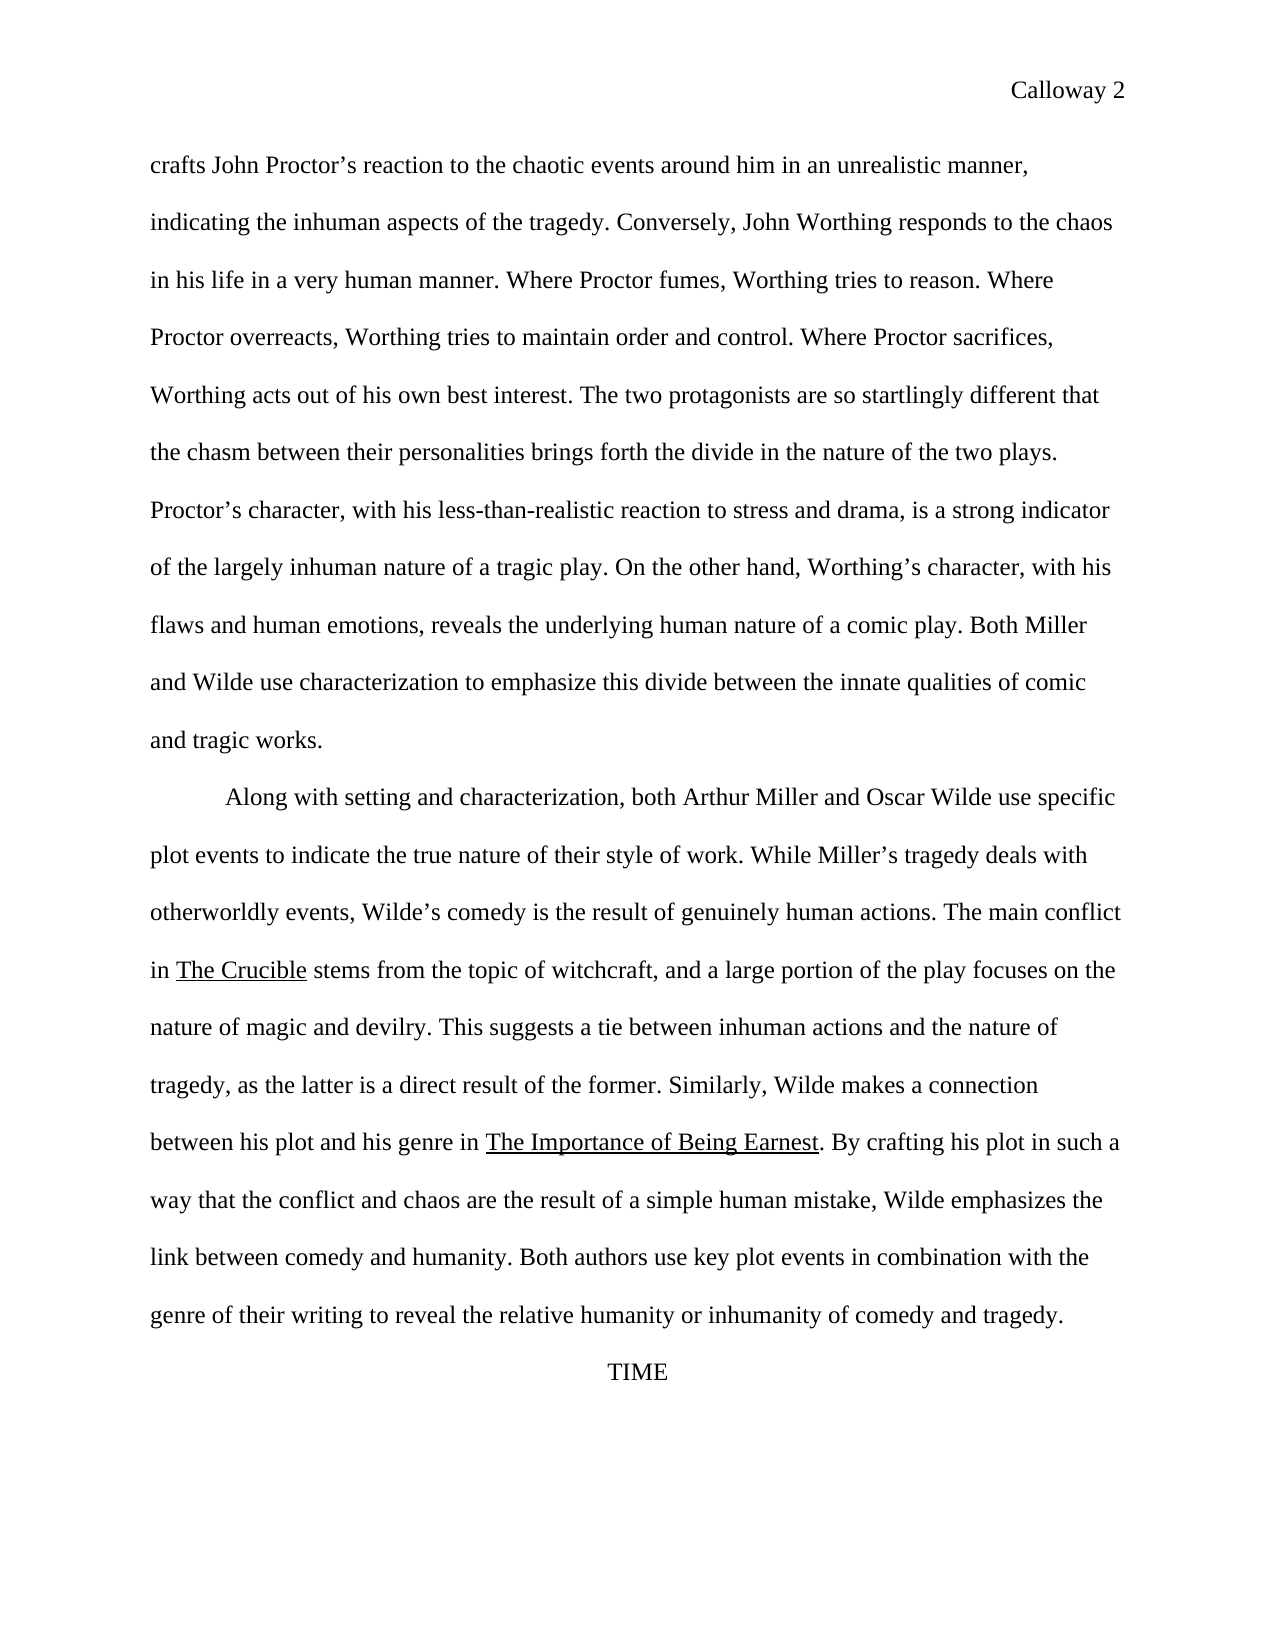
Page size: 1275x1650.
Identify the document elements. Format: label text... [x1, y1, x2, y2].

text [150, 150, 1125, 754]
text Along with setting and characterization, both Arthur Miller and Oscar Wilde use specific plot events to indicate the true nature of their style of work. While Miller’s tragedy deals with otherworldly events, Wilde’s comedy is the result of genuinely human actions. The main conflict in The Crucible stems from the topic of witchcraft, and a large portion of the play focuses on the nature of magic and devilry. This suggests a tie between inhuman actions and the nature of tragedy, as the latter is a direct result of the former. Similarly, Wilde makes a connection between his plot and his genre in The Importance of Being Earnest. By crafting his plot in such a way that the conflict and chaos are the result of a simple human mistake, Wilde emphasizes the link between comedy and humanity. Both authors use key plot events in combination with the genre of their writing to reveal the relative humanity or inhumanity of comedy and tragedy. [150, 782, 1125, 1329]
text TIME [150, 1357, 1125, 1386]
